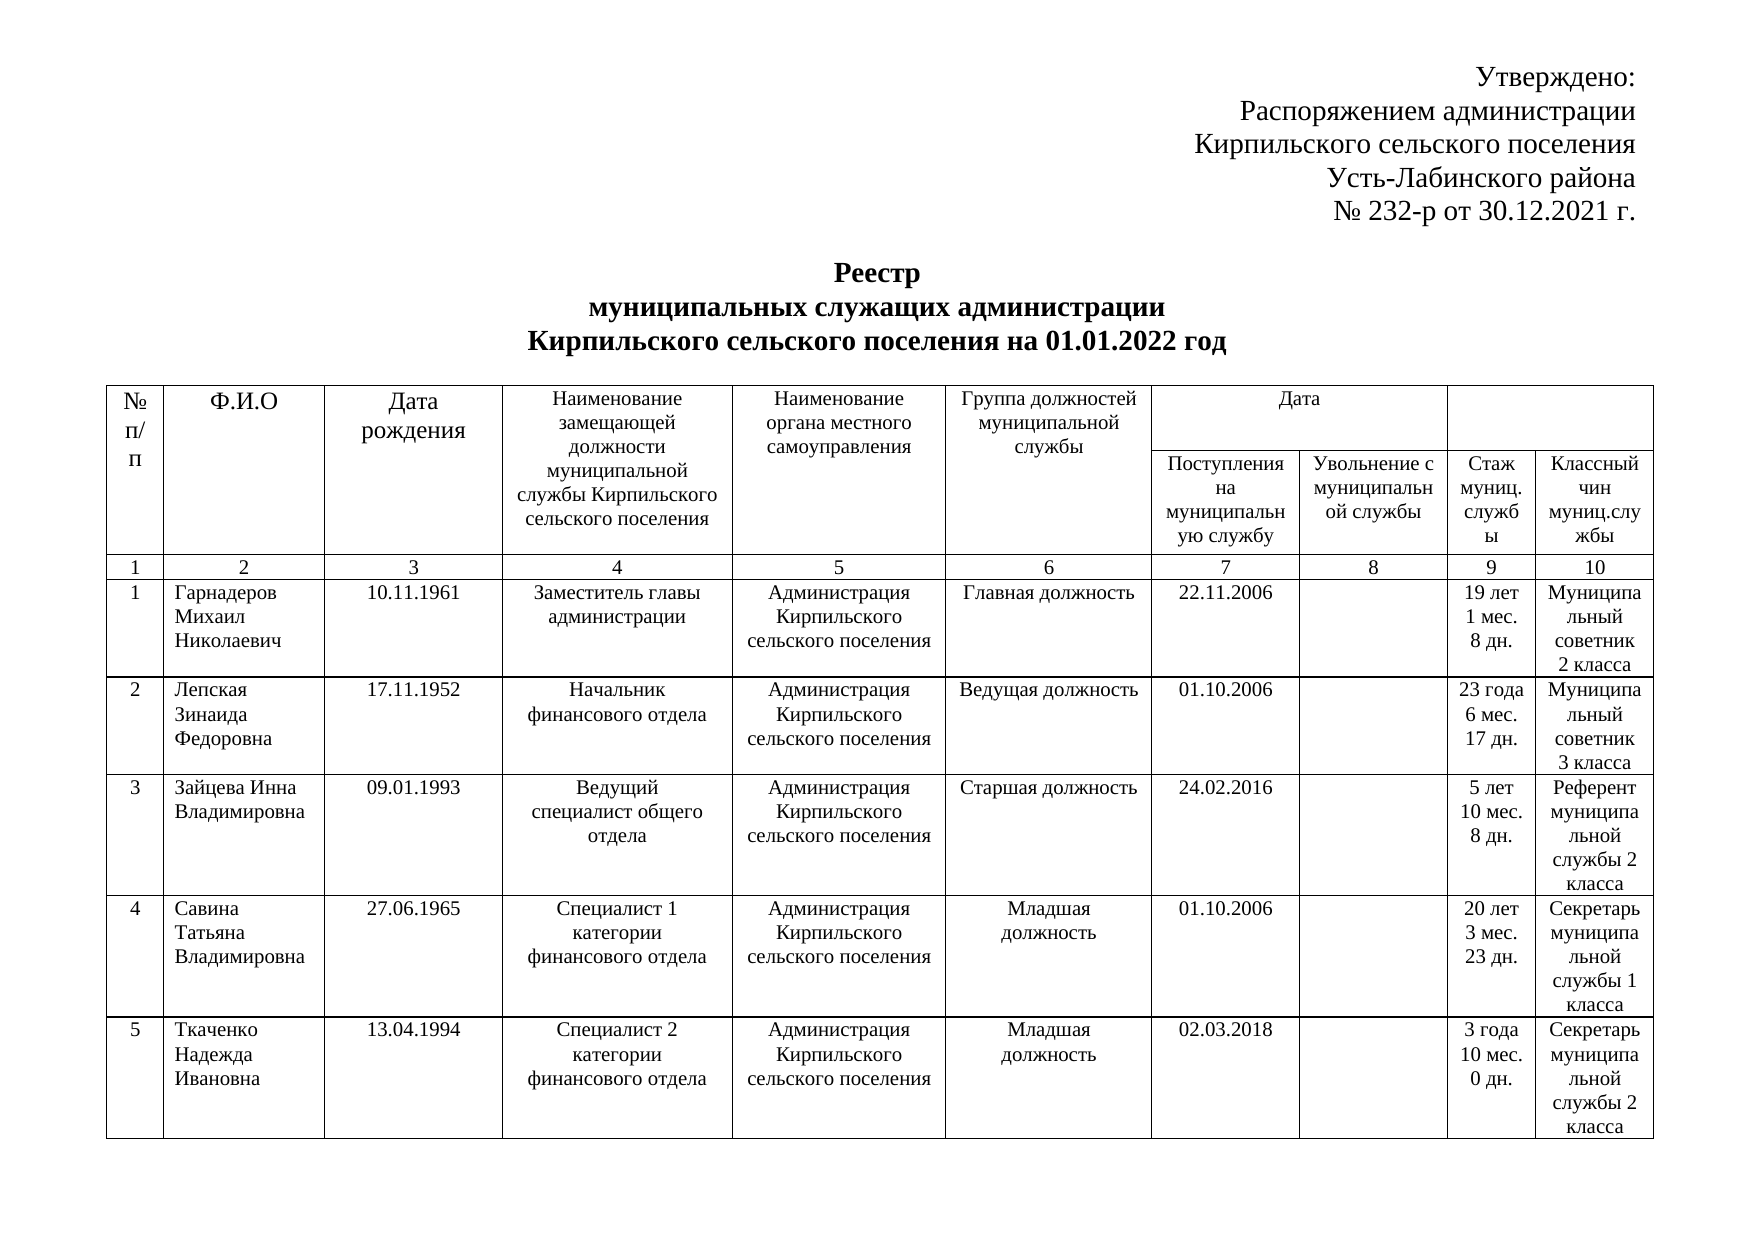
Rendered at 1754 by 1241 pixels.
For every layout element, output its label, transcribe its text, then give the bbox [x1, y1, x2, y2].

table_cell Увольнение с муниципальной службы [1300, 451, 1447, 554]
table_cell [1300, 1018, 1447, 1138]
table_cell 01.10.2006 [1152, 678, 1299, 774]
table_cell 17.11.1952 [325, 678, 502, 774]
table_header [1448, 386, 1653, 450]
table_cell Савина Татьяна Владимировна [164, 896, 324, 1016]
table_header № п/п [107, 386, 163, 554]
table_cell Начальник финансового отдела [503, 678, 732, 774]
table_cell Референт муниципальной службы 2 класса [1536, 775, 1653, 895]
table_cell 5 [733, 555, 945, 579]
table_header Наименование замещающей должности муниципальной службы Кирпильского сельского поселения [503, 386, 732, 554]
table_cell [503, 1018, 732, 1138]
table_cell 27.06.1965 [325, 896, 502, 1016]
table_cell [1300, 580, 1447, 676]
table_cell Стаж муниц. службы [1448, 451, 1535, 554]
table_cell [1300, 896, 1447, 1016]
table_header Ф.И.О [164, 386, 324, 554]
text Реестр [118, 256, 1636, 289]
table_cell Муниципальный советник 2 класса [1536, 580, 1653, 676]
table_header Наименование органа местного самоуправления [733, 386, 945, 554]
table_cell Ведущая должность [946, 678, 1151, 774]
table_cell 1 [107, 580, 163, 676]
table_cell Старшая должность [946, 775, 1151, 895]
table_cell 02.03.2018 [1152, 1018, 1299, 1138]
table_header Дата рождения [325, 386, 502, 554]
table_cell 3 [325, 555, 502, 579]
table_cell 2 [164, 555, 324, 579]
table_cell 7 [1152, 555, 1299, 579]
table_cell Зайцева Инна Владимировна [164, 775, 324, 895]
table_header Дата [1152, 386, 1447, 450]
table_cell Специалист 1 категории финансового отдела [503, 896, 732, 1016]
table_header Группа должностей муниципальной службы [946, 386, 1151, 554]
table_cell Классный чин муниц.службы [1536, 451, 1653, 554]
table_cell [1300, 775, 1447, 895]
table_cell 2 [107, 678, 163, 774]
table_cell 9 [1448, 555, 1535, 579]
table_cell 8 [1300, 555, 1447, 579]
table_cell 3 [107, 775, 163, 895]
table_cell 09.01.1993 [325, 775, 502, 895]
table_cell 10 [1536, 555, 1653, 579]
table_cell Поступления на муниципальную службу [1152, 451, 1299, 554]
text Усть-Лабинского района [118, 160, 1636, 193]
text муниципальных служащих администрации [118, 289, 1636, 323]
table_cell 13.04.1994 [325, 1018, 502, 1138]
table_cell 4 [503, 555, 732, 579]
text Утверждено: [118, 59, 1636, 93]
text Кирпильского сельского поселения [118, 126, 1636, 160]
table_cell 4 [107, 896, 163, 1016]
table_cell 10.11.1961 [325, 580, 502, 676]
table_cell Администрация Кирпильского сельского поселения [733, 678, 945, 774]
table_cell 22.11.2006 [1152, 580, 1299, 676]
table_cell 5 [107, 1018, 163, 1138]
table_cell 23 года 6 мес. 17 дн. [1448, 678, 1535, 774]
table_cell Главная должность [946, 580, 1151, 676]
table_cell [733, 1018, 945, 1138]
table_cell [1536, 1018, 1653, 1138]
text Кирпильского сельского поселения на 01.01.2022 год [118, 323, 1636, 356]
table_cell Младшая должность [946, 896, 1151, 1016]
table_cell Ведущий специалист общего отдела [503, 775, 732, 895]
table_cell 1 [107, 555, 163, 579]
table_cell Администрация Кирпильского сельского поселения [733, 775, 945, 895]
table_cell Заместитель главы администрации [503, 580, 732, 676]
table_cell 3 года 10 мес. 0 дн. [1448, 1018, 1535, 1138]
table_cell Ткаченко Надежда Ивановна [164, 1018, 324, 1138]
text № 232-р от 30.12.2021 г. [118, 193, 1636, 227]
table_cell Секретарь муниципальной службы 1 класса [1536, 896, 1653, 1016]
table_cell [1300, 678, 1447, 774]
table_cell 19 лет 1 мес. 8 дн. [1448, 580, 1535, 676]
table_cell 5 лет 10 мес. 8 дн. [1448, 775, 1535, 895]
table_cell Муниципальный советник 3 класса [1536, 678, 1653, 774]
table_cell 01.10.2006 [1152, 896, 1299, 1016]
text Распоряжением администрации [118, 93, 1636, 126]
table_cell Младшая должность [946, 1018, 1151, 1138]
table_cell 20 лет 3 мес. 23 дн. [1448, 896, 1535, 1016]
table_cell 6 [946, 555, 1151, 579]
table_cell Администрация Кирпильского сельского поселения [733, 580, 945, 676]
table_cell Лепская Зинаида Федоровна [164, 678, 324, 774]
table_cell Администрация Кирпильского сельского поселения [733, 896, 945, 1016]
table_cell 24.02.2016 [1152, 775, 1299, 895]
table_cell Гарнадеров Михаил Николаевич [164, 580, 324, 676]
